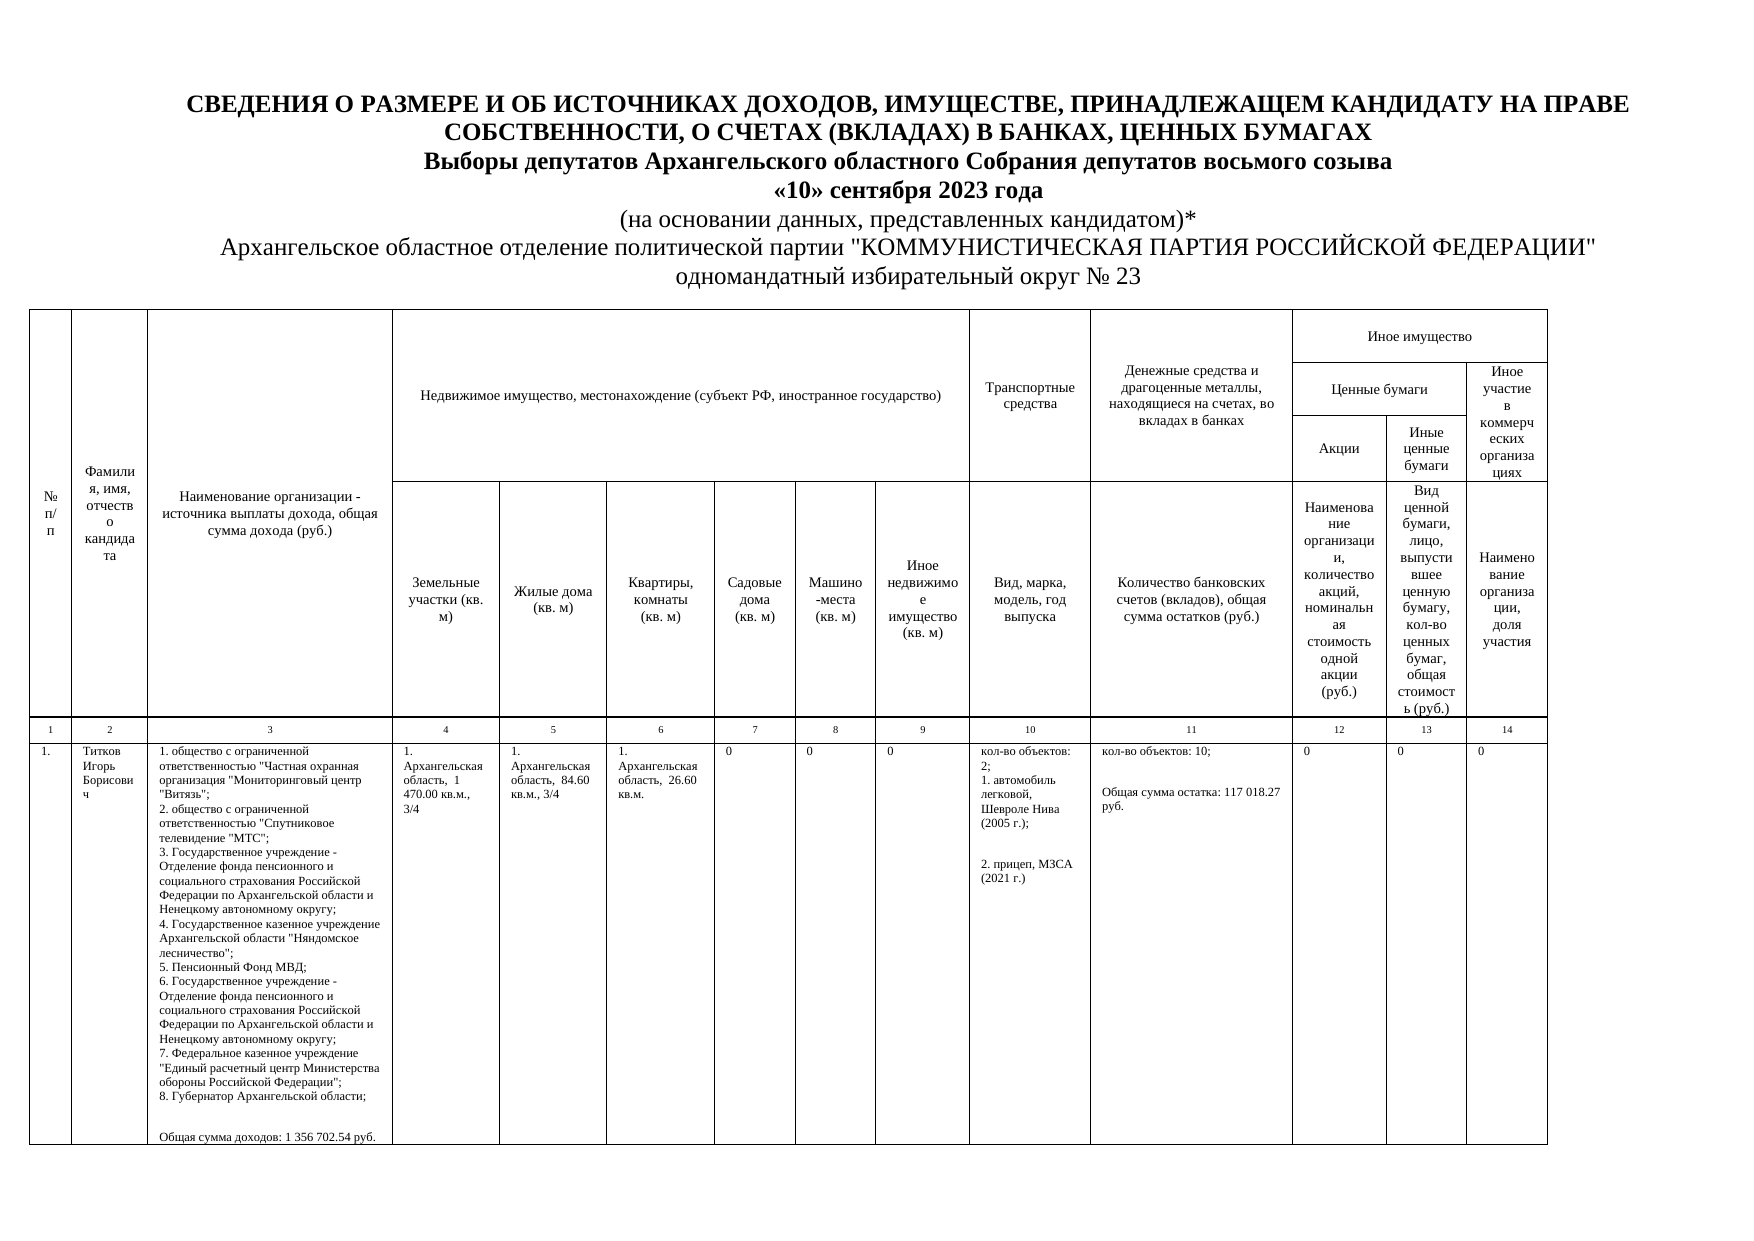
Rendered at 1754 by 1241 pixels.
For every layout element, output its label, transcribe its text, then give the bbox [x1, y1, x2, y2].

table_cell 0 [1387, 744, 1466, 1144]
table_header Наименование организации - источника выплаты дохода, общая сумма дохода (руб.) [148, 310, 392, 716]
table_cell Иные ценные бумаги [1387, 416, 1466, 481]
table_cell 0 [1293, 744, 1386, 1144]
table_header Транспортные средства [970, 310, 1090, 481]
table_cell Иное участие в коммерческих организациях [1467, 363, 1547, 481]
table_cell Машино-места (кв. м) [796, 482, 875, 716]
table_cell Ценные бумаги [1293, 363, 1466, 415]
table_cell 1. [30, 744, 71, 1144]
table_cell Вид ценной бумаги, лицо, выпустившее ценную бумагу, кол-во ценных бумаг, общая стоимость (руб.) [1387, 482, 1466, 716]
table_cell 11 [1091, 718, 1292, 743]
table_cell Вид, марка, модель, год выпуска [970, 482, 1090, 716]
table_cell 1. Архангельская область, 1 470.00 кв.м., 3/4 [393, 744, 499, 1144]
table_cell 4 [393, 718, 499, 743]
table_cell 9 [876, 718, 969, 743]
table_cell Наименование организации, доля участия [1467, 482, 1547, 716]
table_cell 2 [72, 718, 147, 743]
table_cell 0 [796, 744, 875, 1144]
table_cell 3 [148, 718, 392, 743]
table_cell Садовые дома (кв. м) [715, 482, 795, 716]
table_cell Квартиры, комнаты (кв. м) [607, 482, 714, 716]
table_cell Наименование организации, количество акций, номинальная стоимость одной акции (руб.) [1293, 482, 1386, 716]
table_cell 0 [1467, 744, 1547, 1144]
table_header № п/п [30, 310, 71, 716]
table_cell 1. Архангельская область, 84.60 кв.м., 3/4 [500, 744, 606, 1144]
table_cell 1. общество с ограниченной ответственностью "Частная охранная организация "Мониторинговый центр "Витязь"; 2. общество с ограниченной ответственностью "Спутниковое телевидение "МТС"; 3. Государственное учреждение - Отделение фонда пенсионного и социального страхования Российской Федерации по Архангельской области и Ненецкому автономному округу; 4. Государственное казенное учреждение Архангельской области "Няндомское лесничество"; 5. Пенсионный Фонд МВД; 6. Государственное учреждение - Отделение фонда пенсионного и социального страхования Российской Федерации по Архангельской области и Ненецкому автономному округу; 7. Федеральное казенное учреждение "Единый расчетный центр Министерства обороны Российской Федерации"; 8. Губернатор Архангельской области; Общая сумма доходов: 1 356 702.54 руб. [148, 744, 392, 1144]
table_cell 0 [715, 744, 795, 1144]
table_cell 8 [796, 718, 875, 743]
table_cell 13 [1387, 718, 1466, 743]
table_header Иное имущество [1293, 310, 1547, 362]
table_cell Количество банковских счетов (вкладов), общая сумма остатков (руб.) [1091, 482, 1292, 716]
table_cell 10 [970, 718, 1090, 743]
table_header Денежные средства и драгоценные металлы, находящиеся на счетах, во вкладах в банках [1091, 310, 1292, 481]
table_header СВЕДЕНИЯ О РАЗМЕРЕ И ОБ ИСТОЧНИКАХ ДОХОДОВ, ИМУЩЕСТВЕ, ПРИНАДЛЕЖАЩЕМ КАНДИДАТУ НА ПРАВЕ СОБСТВЕННОСТИ, О СЧЕТАХ (ВКЛАДАХ) В БАНКАХ, ЦЕННЫХ БУМАГАХ Выборы депутатов Архангельского областного Собрания депутатов восьмого созыва «10» сентября 2023 года (на основании данных, представленных кандидатом)* Архангельское областное отделение политической партии "КОММУНИСТИЧЕСКАЯ ПАРТИЯ РОССИЙСКОЙ ФЕДЕРАЦИИ" одномандатный избирательный округ № 23 [118, 89, 1698, 290]
table_cell Акции [1293, 416, 1386, 481]
table_cell Земельные участки (кв. м) [393, 482, 499, 716]
table_cell 7 [715, 718, 795, 743]
table_cell Жилые дома (кв. м) [500, 482, 606, 716]
table_cell 5 [500, 718, 606, 743]
table_cell кол-во объектов: 10; Общая сумма остатка: 117 018.27 руб. [1091, 744, 1292, 1144]
table_cell Титков Игорь Борисович [72, 744, 147, 1144]
table_cell 1. Архангельская область, 26.60 кв.м. [607, 744, 714, 1144]
table_header Недвижимое имущество, местонахождение (субъект РФ, иностранное государство) [393, 310, 969, 481]
table_cell 0 [876, 744, 969, 1144]
table_cell Иное недвижимое имущество (кв. м) [876, 482, 969, 716]
table_cell 6 [607, 718, 714, 743]
table_cell 14 [1467, 718, 1547, 743]
table_cell 12 [1293, 718, 1386, 743]
table_cell кол-во объектов: 2; 1. автомобиль легковой, Шевроле Нива (2005 г.); 2. прицеп, МЗСА (2021 г.) [970, 744, 1090, 1144]
table_cell 1 [30, 718, 71, 743]
table_header Фамилия, имя, отчество кандидата [72, 310, 147, 716]
